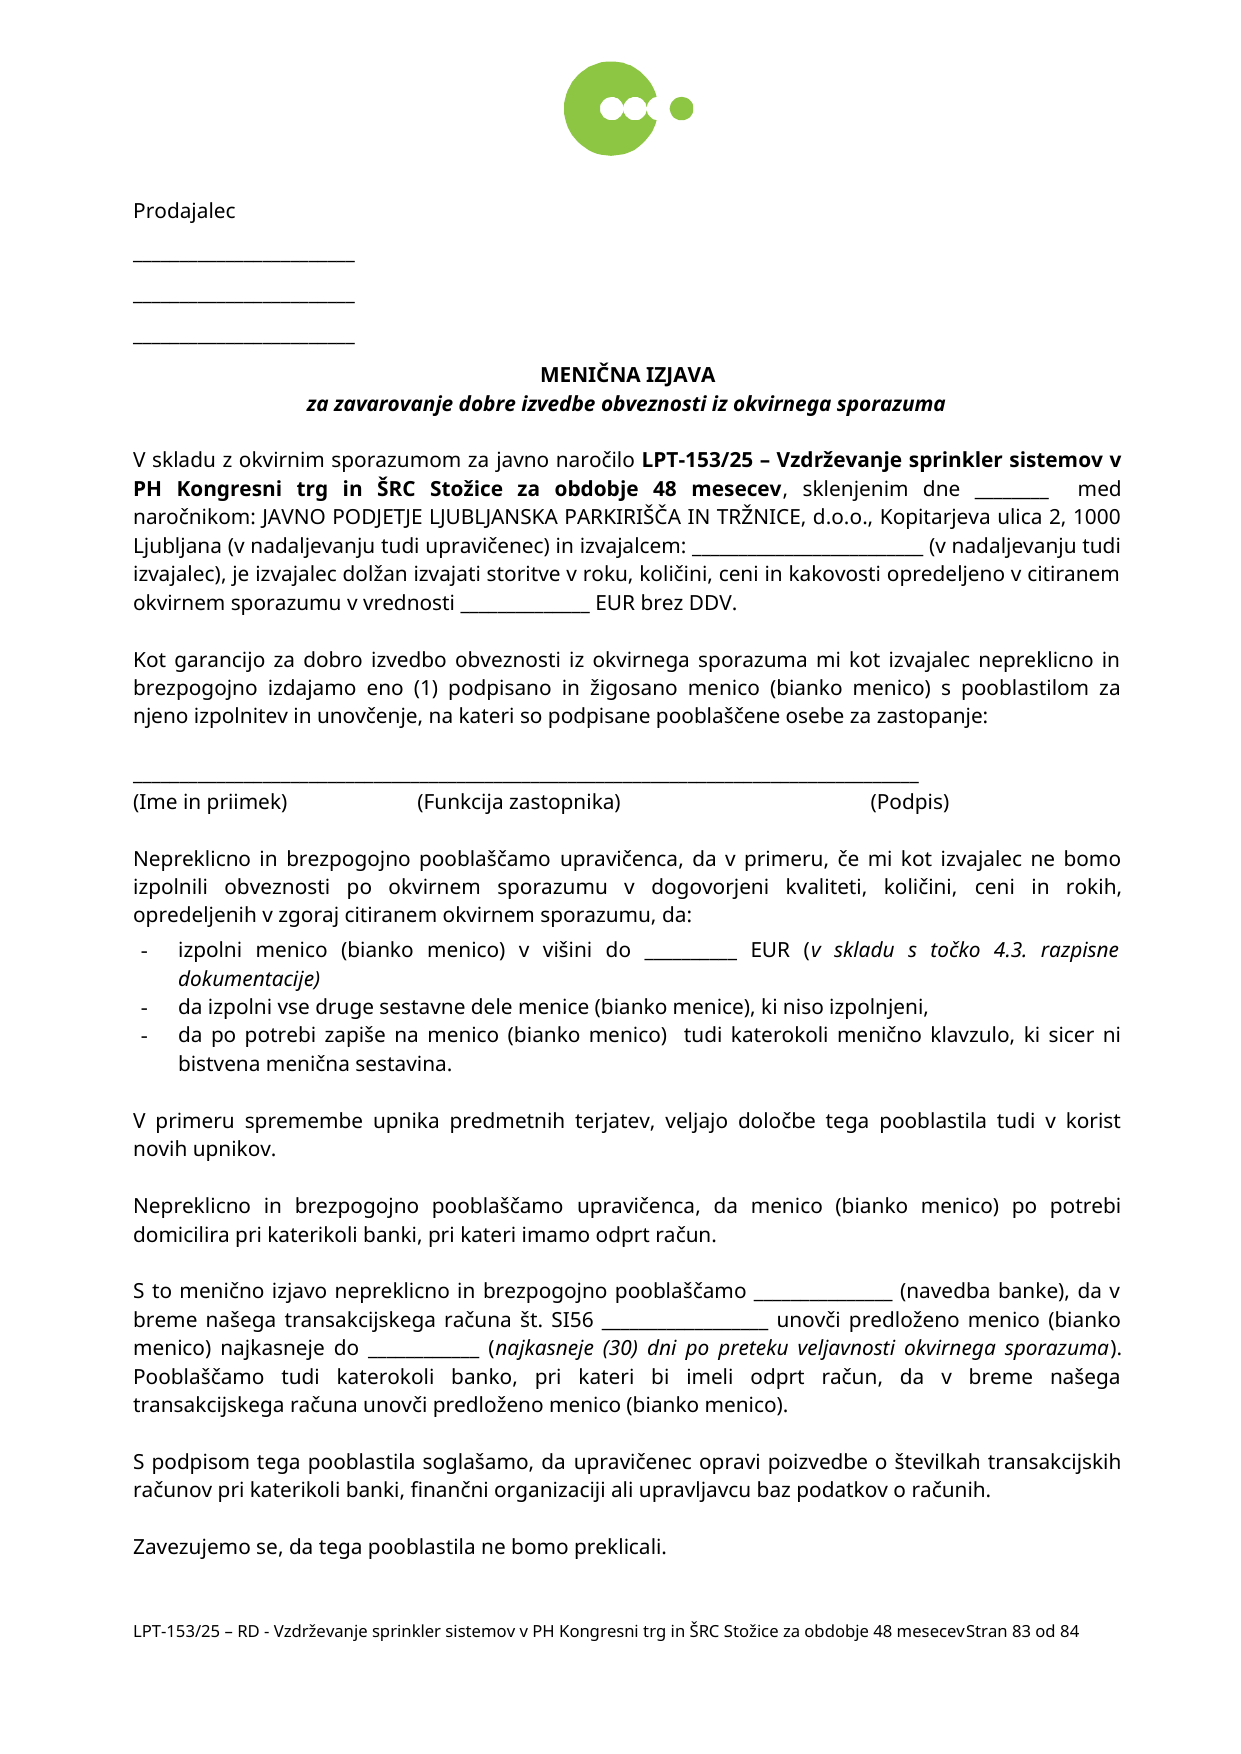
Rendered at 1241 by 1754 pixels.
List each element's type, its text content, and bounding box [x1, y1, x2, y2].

text (Ime in priimek) (Funkcija zastopnika) (Podpis) [133, 787, 1122, 815]
text Prodajalec [133, 197, 1122, 225]
list da izpolni vse druge sestavne dele menice (bianko menice), ki niso izpolnjeni, [141, 992, 1122, 1021]
list da po potrebi zapiše na menico (bianko menico) tudi katerokoli menično klavzulo, ki sicer ni bistvena menična sestavina. [141, 1021, 1122, 1077]
text za zavarovanje dobre izvedbe obveznosti iz okvirnega sporazuma [133, 389, 1122, 417]
text V primeru spremembe upnika predmetnih terjatev, veljajo določbe tega pooblastila tudi v korist novih upnikov. [133, 1106, 1122, 1163]
text _____________________________________________________________________________________ [133, 758, 1122, 787]
text ________________________ [133, 237, 1122, 266]
text S podpisom tega pooblastila soglašamo, da upravičenec opravi poizvedbe o številkah transakcijskih računov pri katerikoli banki, finančni organizaciji ali upravljavcu baz podatkov o računih. [133, 1447, 1122, 1504]
text Nepreklicno in brezpogojno pooblaščamo upravičenca, da menico (bianko menico) po potrebi domicilira pri katerikoli banki, pri kateri imamo odprt račun. [133, 1191, 1122, 1248]
text Nepreklicno in brezpogojno pooblaščamo upravičenca, da v primeru, če mi kot izvajalec ne bomo izpolnili obveznosti po okvirnem sporazumu v dogovorjeni kvaliteti, količini, ceni in rokih, opredeljenih v zgoraj citiranem okvirnem sporazumu, da: [133, 844, 1122, 929]
text ________________________ [133, 278, 1122, 307]
text ________________________ [133, 319, 1122, 348]
text Zavezujemo se, da tega pooblastila ne bomo preklicali. [133, 1532, 1122, 1561]
text V skladu z okvirnim sporazumom za javno naročilo LPT-153/25 – Vzdrževanje sprinkler sistemov v PH Kongresni trg in ŠRC Stožice za obdobje 48 mesecev, sklenjenim dne ________ med naročnikom: JAVNO PODJETJE LJUBLJANSKA PARKIRIŠČA IN TRŽNICE, d.o.o., Kopitarjeva ulica 2, 1000 Ljubljana (v nadaljevanju tudi upravičenec) in izvajalcem: _________________________ (v nadaljevanju tudi izvajalec), je izvajalec dolžan izvajati storitve v roku, količini, ceni in kakovosti opredeljeno v citiranem okvirnem sporazumu v vrednosti ______________ EUR brez DDV. [133, 446, 1122, 616]
list izpolni menico (bianko menico) v višini do __________ EUR (v skladu s točko 4.3. razpisne dokumentacije) [141, 935, 1122, 992]
text MENIČNA IZJAVA [133, 360, 1122, 389]
text S to menično izjavo nepreklicno in brezpogojno pooblaščamo _______________ (navedba banke), da v breme našega transakcijskega računa št. SI56 __________________ unovči predloženo menico (bianko menico) najkasneje do ____________ (najkasneje (30) dni po preteku veljavnosti okvirnega sporazuma). Pooblaščamo tudi katerokoli banko, pri kateri bi imeli odprt račun, da v breme našega transakcijskega računa unovči predloženo menico (bianko menico). [133, 1277, 1122, 1419]
text Kot garancijo za dobro izvedbo obveznosti iz okvirnega sporazuma mi kot izvajalec nepreklicno in brezpogojno izdajamo eno (1) podpisano in žigosano menico (bianko menico) s pooblastilom za njeno izpolnitev in unovčenje, na kateri so podpisane pooblaščene osebe za zastopanje: [133, 645, 1122, 730]
